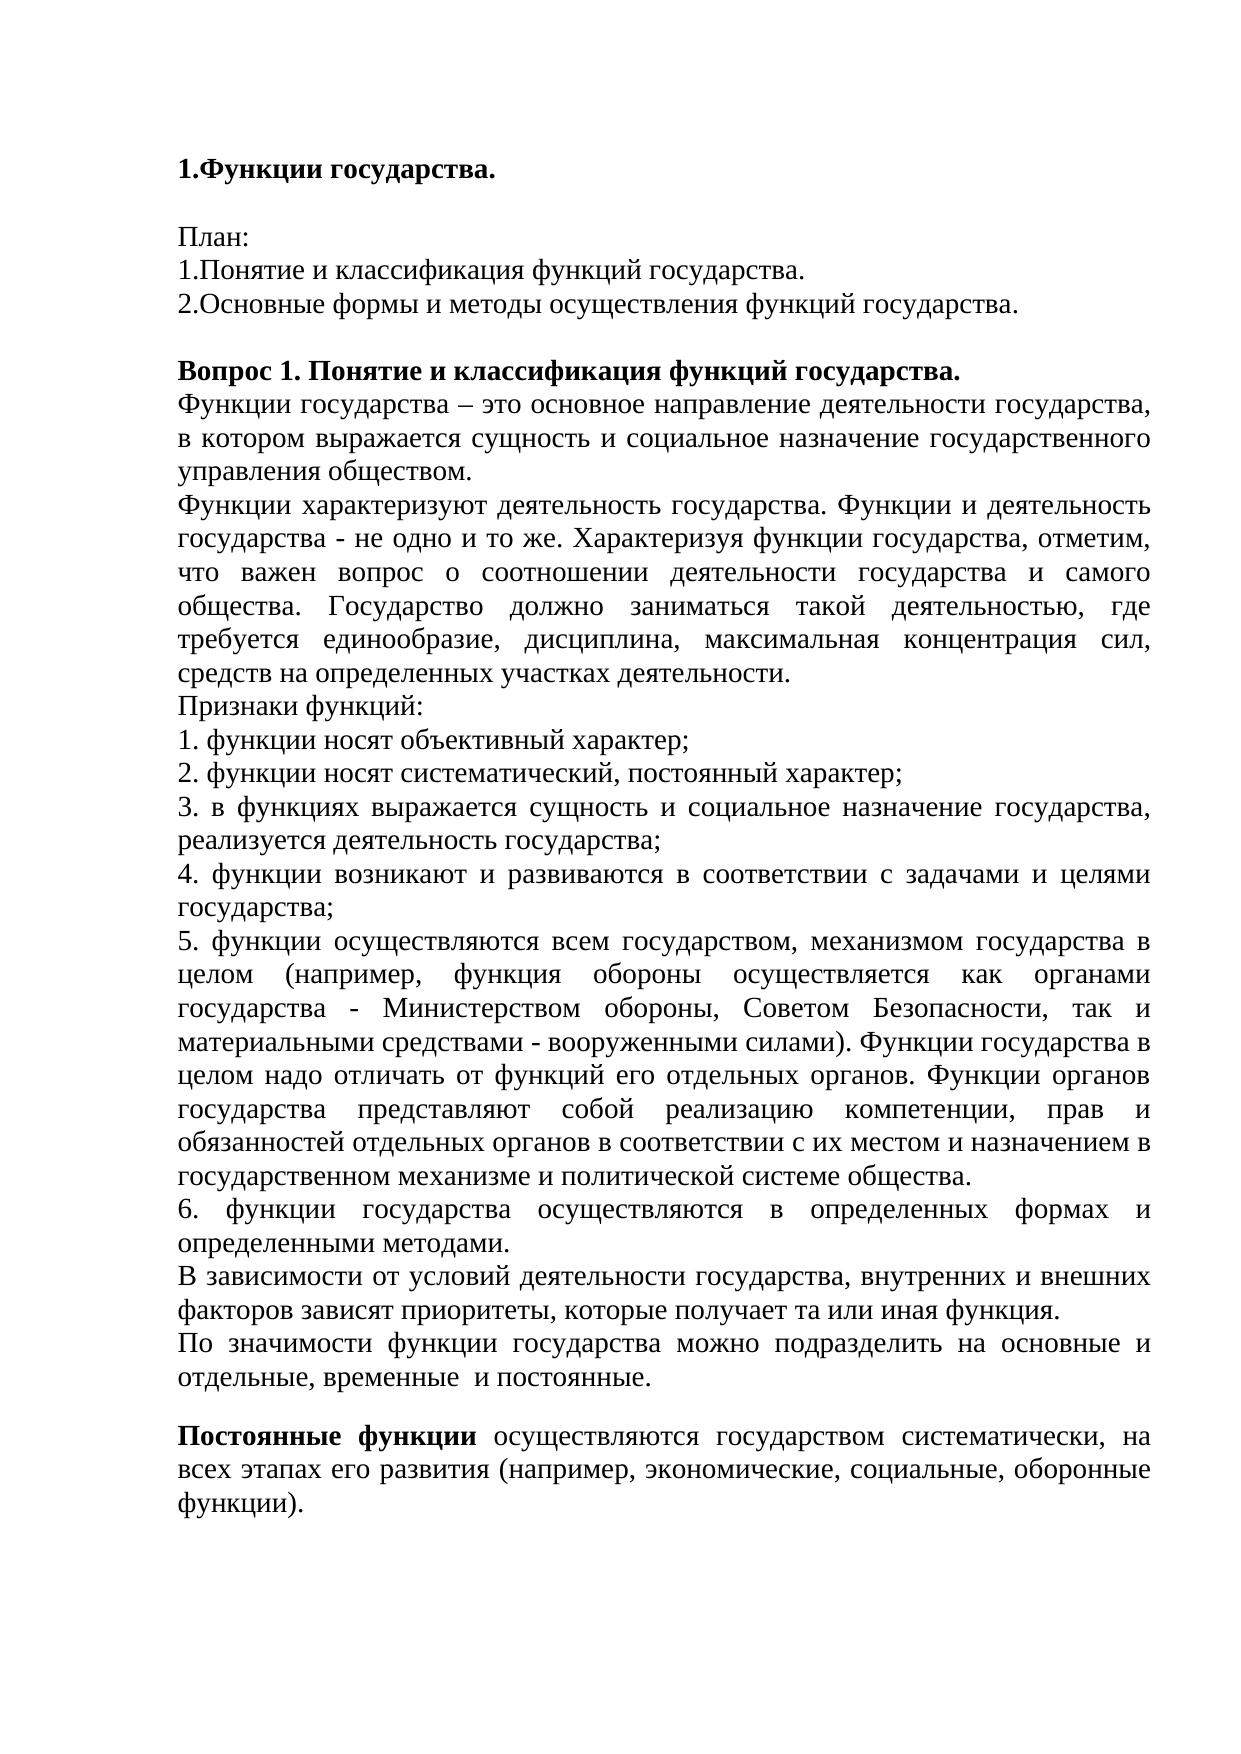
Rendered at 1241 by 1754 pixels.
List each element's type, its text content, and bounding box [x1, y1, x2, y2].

text 1.Понятие и классификация функций государства. [177, 252, 1152, 286]
text 3. в функциях выражается сущность и социальное назначение государства, реализуется деятельность государства; [177, 789, 1152, 856]
text Признаки функций: [177, 688, 1152, 722]
text По значимости функции государства можно подразделить на основные и отдельные, временные и постоянные. [177, 1326, 1152, 1393]
text 1.Функции государства. [177, 152, 1152, 185]
text Функции государства – это основное направление деятельности государства, в котором выражается сущность и социальное назначение государственного управления обществом. [177, 386, 1152, 487]
text План: [177, 219, 1152, 252]
text 2.Основные формы и методы осуществления функций государства. [177, 286, 1152, 319]
text 1. функции носят объективный характер; [177, 722, 1152, 755]
text 2. функции носят систематический, постоянный характер; [177, 755, 1152, 789]
text 4. функции возникают и развиваются в соответствии с задачами и целями государства; [177, 856, 1152, 923]
subtitle Постоянные функции осуществляются государством систематически, на всех этапах его развития (например, экономические, социальные, оборонные функции). [177, 1418, 1152, 1518]
text Вопрос 1. Понятие и классификация функций государства. [177, 353, 1152, 386]
text Функции характеризуют деятельность государства. Функции и деятельность государства - не одно и то же. Характеризуя функции государства, отметим, что важен вопрос о соотношении деятельности государства и самого общества. Государство должно заниматься такой деятельностью, где требуется единообразие, дисциплина, максимальная концентрация сил, средств на определенных участках деятельности. [177, 487, 1152, 688]
text 5. функции осуществляются всем государством, механизмом государства в целом (например, функция обороны осуществляется как органами государства - Министерством обороны, Советом Безопасности, так и материальными средствами - вооруженными силами). Функции государства в целом надо отличать от функций его отдельных органов. Функции органов государства представляют собой реализацию компетенции, прав и обязанностей отдельных органов в соответствии с их местом и назначением в государственном механизме и политической системе общества. [177, 923, 1152, 1191]
text 6. функции государства осуществляются в определенных формах и определенными методами. [177, 1191, 1152, 1258]
text В зависимости от условий деятельности государства, внутренних и внешних факторов зависят приоритеты, которые получает та или иная функция. [177, 1258, 1152, 1326]
